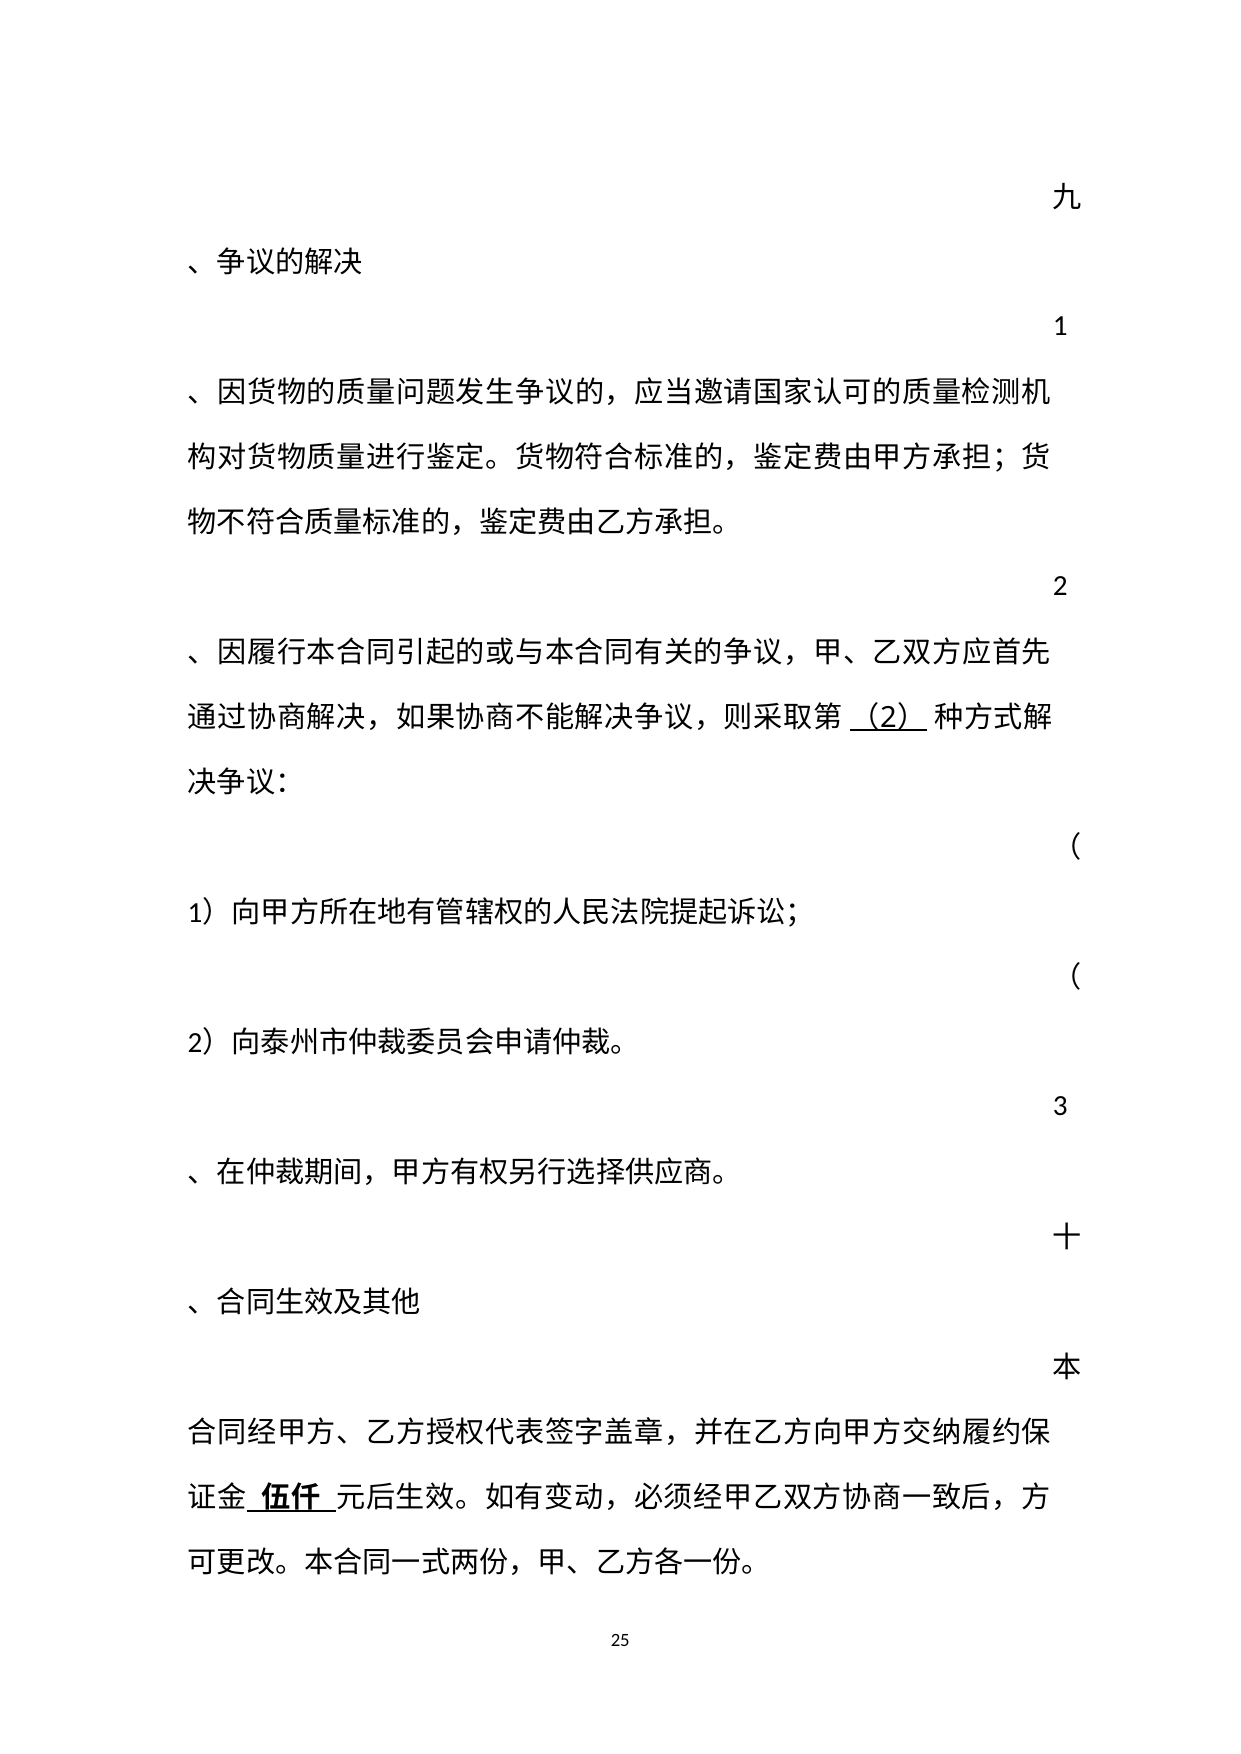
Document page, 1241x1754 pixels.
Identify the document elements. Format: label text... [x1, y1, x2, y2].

text 1、因货物的质量问题发生争议的，应当邀请国家认可的质量检测机构对货物质量进行鉴定。货物符合标准的，鉴定费由甲方承担；货物不符合质量标准的，鉴定费由乙方承担。 [187, 292, 1053, 552]
text （1）向甲方所在地有管辖权的人民法院提起诉讼； [187, 812, 1053, 942]
text 十、合同生效及其他 [187, 1202, 1053, 1332]
text 3、在仲裁期间，甲方有权另行选择供应商。 [187, 1072, 1053, 1202]
text 九、争议的解决 [187, 162, 1053, 292]
text 本合同经甲方、乙方授权代表签字盖章，并在乙方向甲方交纳履约保证金 伍仟 元后生效。如有变动，必须经甲乙双方协商一致后，方可更改。本合同一式两份，甲、乙方各一份。 [187, 1332, 1053, 1592]
text 2、因履行本合同引起的或与本合同有关的争议，甲、乙双方应首先通过协商解决，如果协商不能解决争议，则采取第 （2） 种方式解决争议： [187, 552, 1053, 812]
text （2）向泰州市仲裁委员会申请仲裁。 [187, 942, 1053, 1072]
